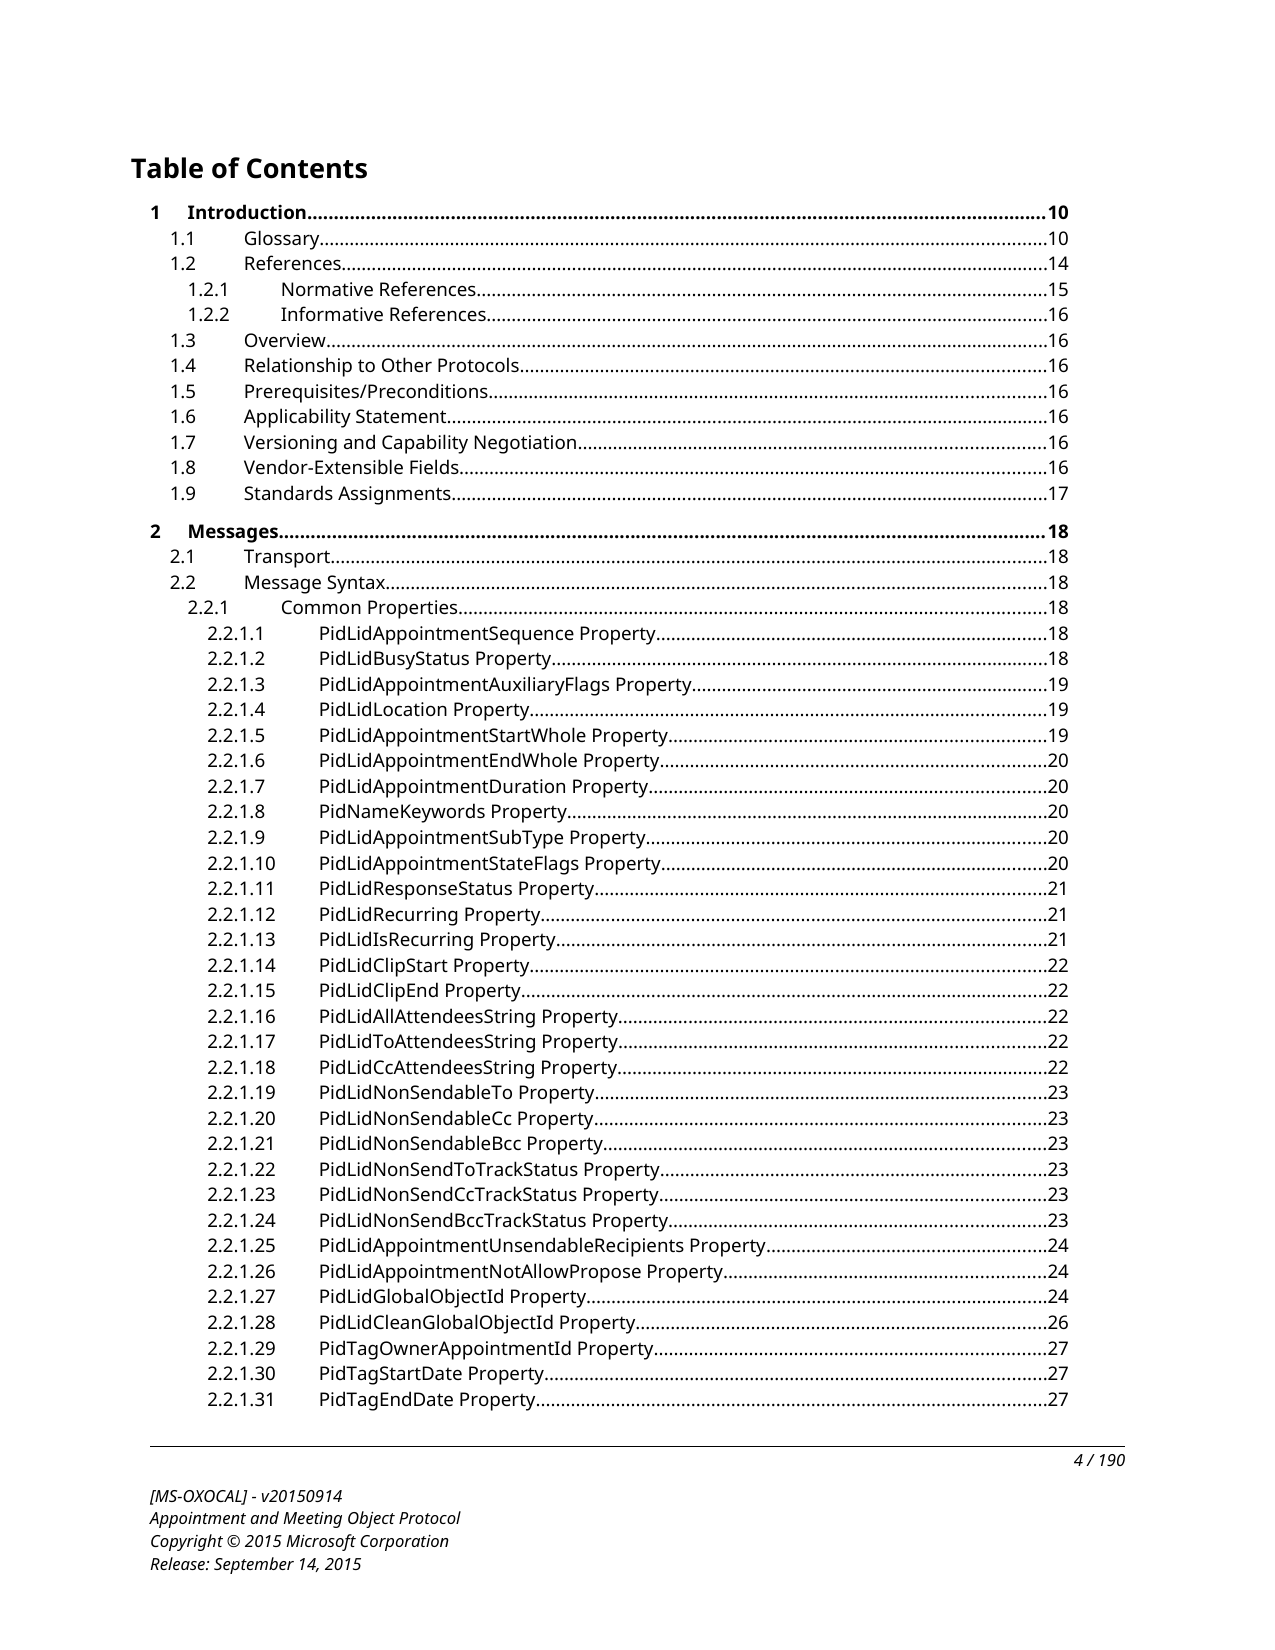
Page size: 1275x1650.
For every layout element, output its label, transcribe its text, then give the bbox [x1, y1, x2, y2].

text 2 Messages 18 [150, 518, 1078, 544]
text 2.2.1.6 PidLidAppointmentEndWhole Property 20 [207, 748, 1078, 773]
text 2.2.1.25 PidLidAppointmentUnsendableRecipients Property 24 [207, 1233, 1078, 1258]
text 1.7 Versioning and Capability Negotiation 16 [169, 429, 1078, 454]
text 2.2.1 Common Properties 18 [187, 595, 1078, 620]
text 1.2.2 Informative References 16 [187, 301, 1078, 327]
text 2.2.1.26 PidLidAppointmentNotAllowPropose Property 24 [207, 1258, 1078, 1284]
text 2.2.1.7 PidLidAppointmentDuration Property 20 [207, 773, 1078, 799]
text 2.2.1.8 PidNameKeywords Property 20 [207, 799, 1078, 824]
text 1.3 Overview 16 [169, 327, 1078, 352]
text 2.1 Transport 18 [169, 544, 1078, 569]
text 2.2.1.20 PidLidNonSendableCc Property 23 [207, 1105, 1078, 1131]
text 2.2 Message Syntax 18 [169, 569, 1078, 595]
text 2.2.1.18 PidLidCcAttendeesString Property 22 [207, 1054, 1078, 1079]
text 2.2.1.16 PidLidAllAttendeesString Property 22 [207, 1003, 1078, 1028]
text 2.2.1.4 PidLidLocation Property 19 [207, 697, 1078, 722]
text 1.9 Standards Assignments 17 [169, 480, 1078, 506]
text 2.2.1.14 PidLidClipStart Property 22 [207, 952, 1078, 977]
text 2.2.1.27 PidLidGlobalObjectId Property 24 [207, 1284, 1078, 1309]
text 2.2.1.11 PidLidResponseStatus Property 21 [207, 875, 1078, 901]
text 2.2.1.19 PidLidNonSendableTo Property 23 [207, 1079, 1078, 1105]
text 2.2.1.29 PidTagOwnerAppointmentId Property 27 [207, 1335, 1078, 1360]
text 2.2.1.5 PidLidAppointmentStartWhole Property 19 [207, 722, 1078, 748]
text 2.2.1.9 PidLidAppointmentSubType Property 20 [207, 824, 1078, 850]
text 1 Introduction 10 [150, 199, 1078, 225]
text 1.6 Applicability Statement 16 [169, 403, 1078, 429]
text 2.2.1.2 PidLidBusyStatus Property 18 [207, 646, 1078, 671]
text 1.8 Vendor-Extensible Fields 16 [169, 454, 1078, 480]
text 2.2.1.31 PidTagEndDate Property 27 [207, 1386, 1078, 1411]
text 2.2.1.12 PidLidRecurring Property 21 [207, 901, 1078, 926]
text 1.2.1 Normative References 15 [187, 276, 1078, 301]
text 1.1 Glossary 10 [169, 225, 1078, 250]
text 2.2.1.21 PidLidNonSendableBcc Property 23 [207, 1131, 1078, 1156]
text 2.2.1.23 PidLidNonSendCcTrackStatus Property 23 [207, 1182, 1078, 1207]
text 2.2.1.24 PidLidNonSendBccTrackStatus Property 23 [207, 1207, 1078, 1233]
text 2.2.1.22 PidLidNonSendToTrackStatus Property 23 [207, 1156, 1078, 1182]
text 2.2.1.3 PidLidAppointmentAuxiliaryFlags Property 19 [207, 671, 1078, 697]
text 2.2.1.28 PidLidCleanGlobalObjectId Property 26 [207, 1309, 1078, 1335]
text 2.2.1.15 PidLidClipEnd Property 22 [207, 977, 1078, 1003]
text 2.2.1.10 PidLidAppointmentStateFlags Property 20 [207, 850, 1078, 875]
text 1.2 References 14 [169, 250, 1078, 276]
text 2.2.1.13 PidLidIsRecurring Property 21 [207, 926, 1078, 952]
text 2.2.1.17 PidLidToAttendeesString Property 22 [207, 1028, 1078, 1054]
text 1.4 Relationship to Other Protocols 16 [169, 352, 1078, 378]
text 2.2.1.1 PidLidAppointmentSequence Property 18 [207, 620, 1078, 646]
subtitle Table of Contents [131, 150, 1125, 187]
text 2.2.1.30 PidTagStartDate Property 27 [207, 1360, 1078, 1386]
text 1.5 Prerequisites/Preconditions 16 [169, 378, 1078, 403]
